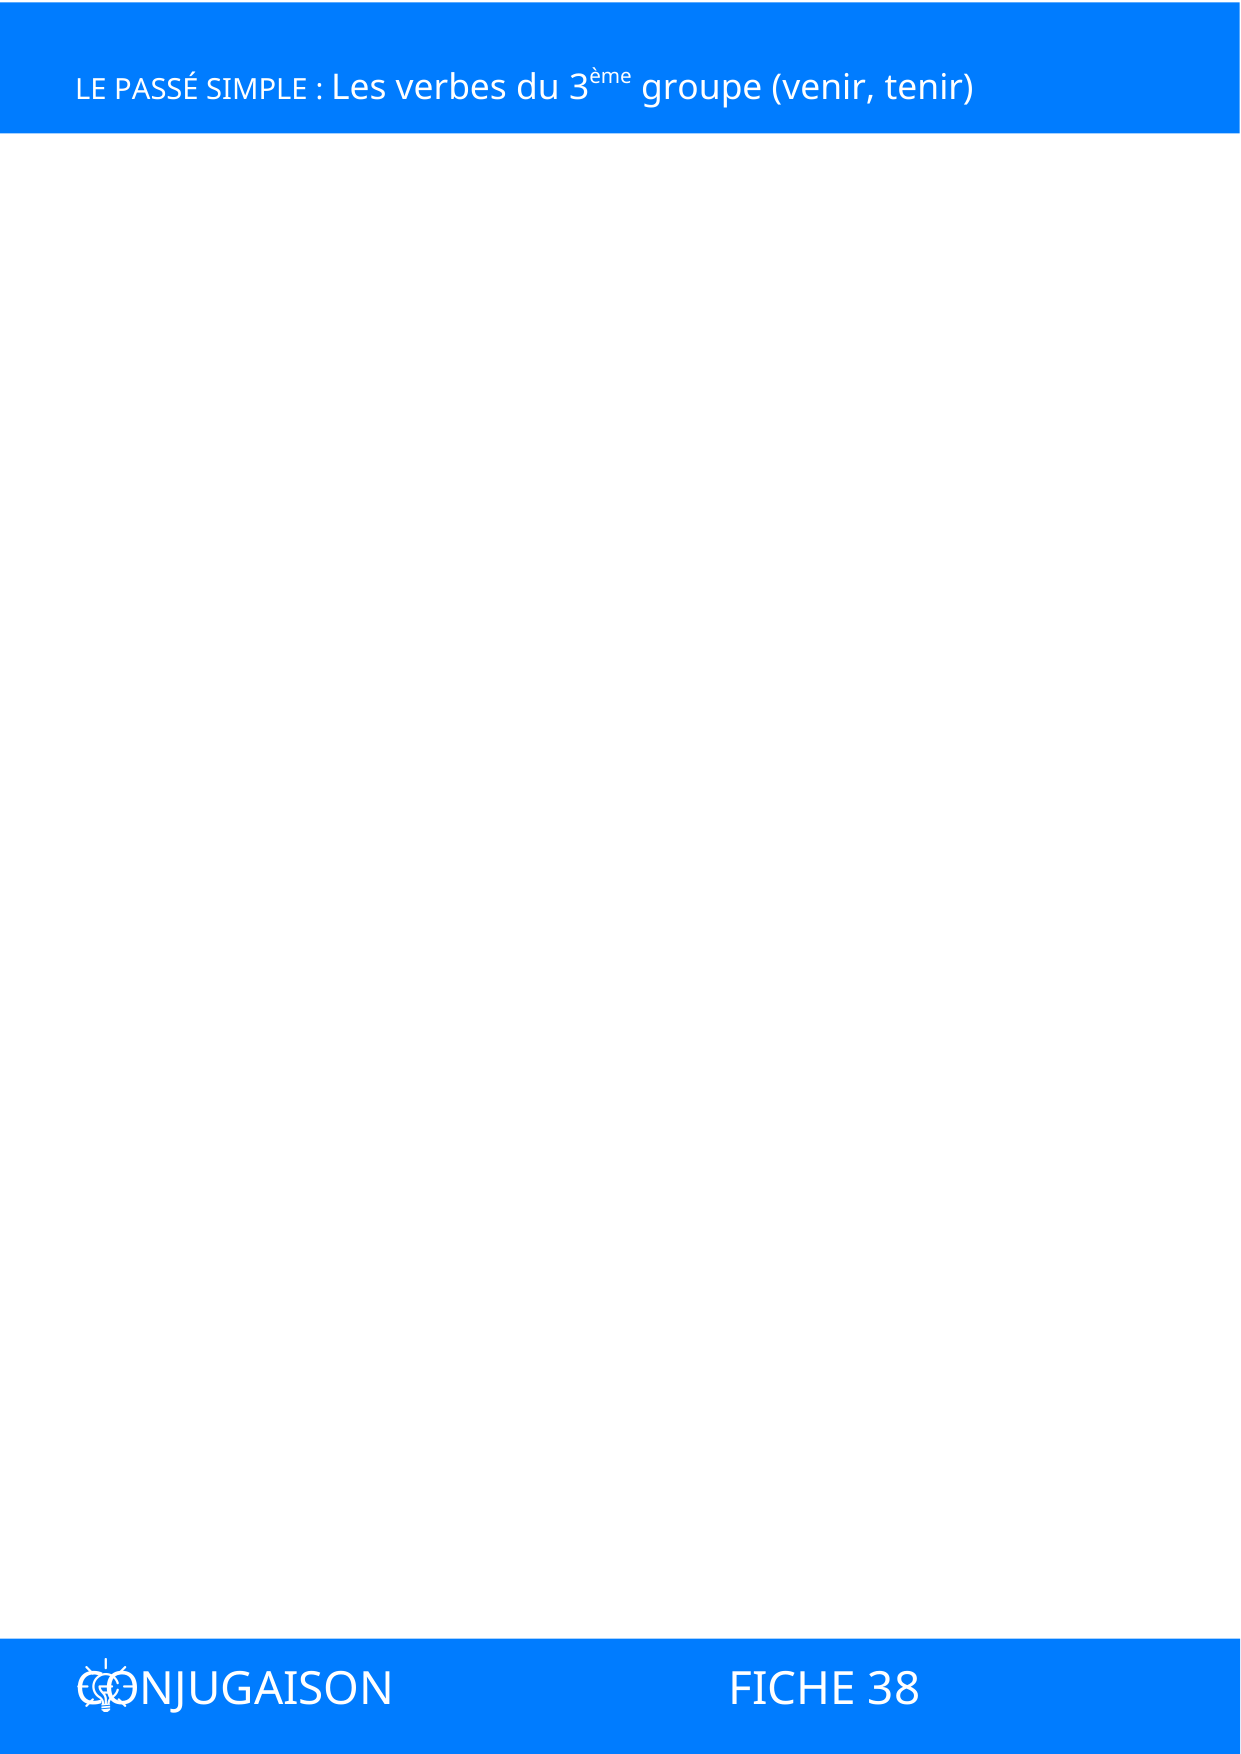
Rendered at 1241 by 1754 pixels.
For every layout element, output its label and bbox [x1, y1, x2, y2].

picture [75, 1658, 139, 1714]
